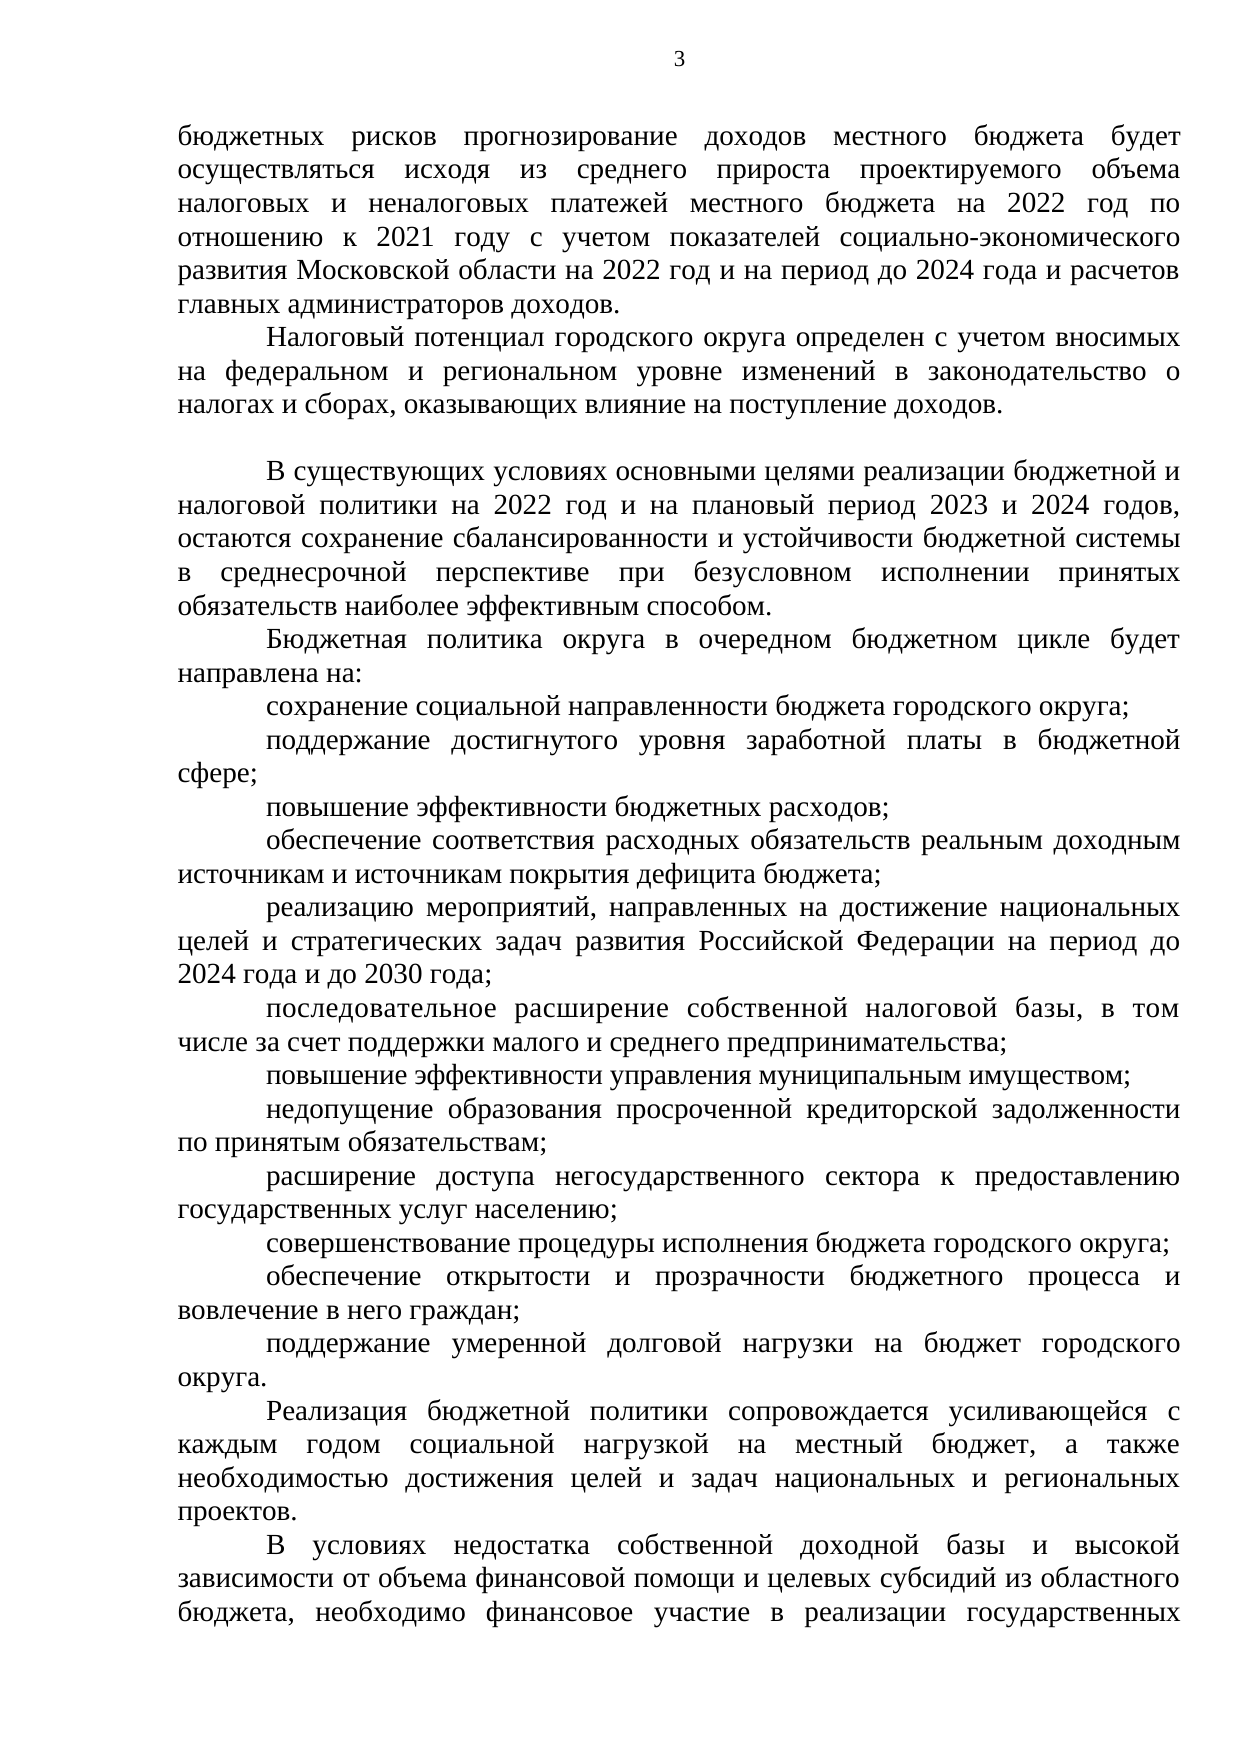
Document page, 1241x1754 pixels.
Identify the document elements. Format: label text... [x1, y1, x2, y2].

text совершенствование процедуры исполнения бюджета городского округа; [177, 1225, 1181, 1258]
text обеспечение открытости и прозрачности бюджетного процесса и вовлечение в него граждан; [177, 1258, 1181, 1326]
text Налоговый потенциал городского округа определен с учетом вносимых на федеральном и региональном уровне изменений в законодательство о налогах и сборах, оказывающих влияние на поступление доходов. [177, 319, 1181, 420]
text недопущение образования просроченной кредиторской задолженности по принятым обязательствам; [177, 1091, 1181, 1158]
text поддержание умеренной долговой нагрузки на бюджет городского округа. [177, 1326, 1181, 1393]
text расширение доступа негосударственного сектора к предоставлению государственных услуг населению; [177, 1158, 1181, 1225]
text повышение эффективности управления муниципальным имуществом; [177, 1057, 1181, 1091]
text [177, 1527, 1181, 1627]
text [177, 118, 1181, 319]
text Реализация бюджетной политики сопровождается усиливающейся с каждым годом социальной нагрузкой на местный бюджет, а также необходимостью достижения целей и задач национальных и региональных проектов. [177, 1393, 1181, 1527]
text обеспечение соответствия расходных обязательств реальным доходным источникам и источникам покрытия дефицита бюджета; [177, 822, 1181, 889]
text последовательное расширение собственной налоговой базы, в том числе за счет поддержки малого и среднего предпринимательства; [177, 990, 1181, 1057]
text Бюджетная политика округа в очередном бюджетном цикле будет направлена на: [177, 621, 1181, 688]
text В существующих условиях основными целями реализации бюджетной и налоговой политики на 2022 год и на плановый период 2023 и 2024 годов, остаются сохранение сбалансированности и устойчивости бюджетной системы в среднесрочной перспективе при безусловном исполнении принятых обязательств наиболее эффективным способом. [177, 453, 1181, 621]
text реализацию мероприятий, направленных на достижение национальных целей и стратегических задач развития Российской Федерации на период до 2024 года и до 2030 года; [177, 889, 1181, 990]
text повышение эффективности бюджетных расходов; [177, 789, 1181, 822]
text сохранение социальной направленности бюджета городского округа; [177, 688, 1181, 722]
text поддержание достигнутого уровня заработной платы в бюджетной сфере; [177, 722, 1181, 789]
